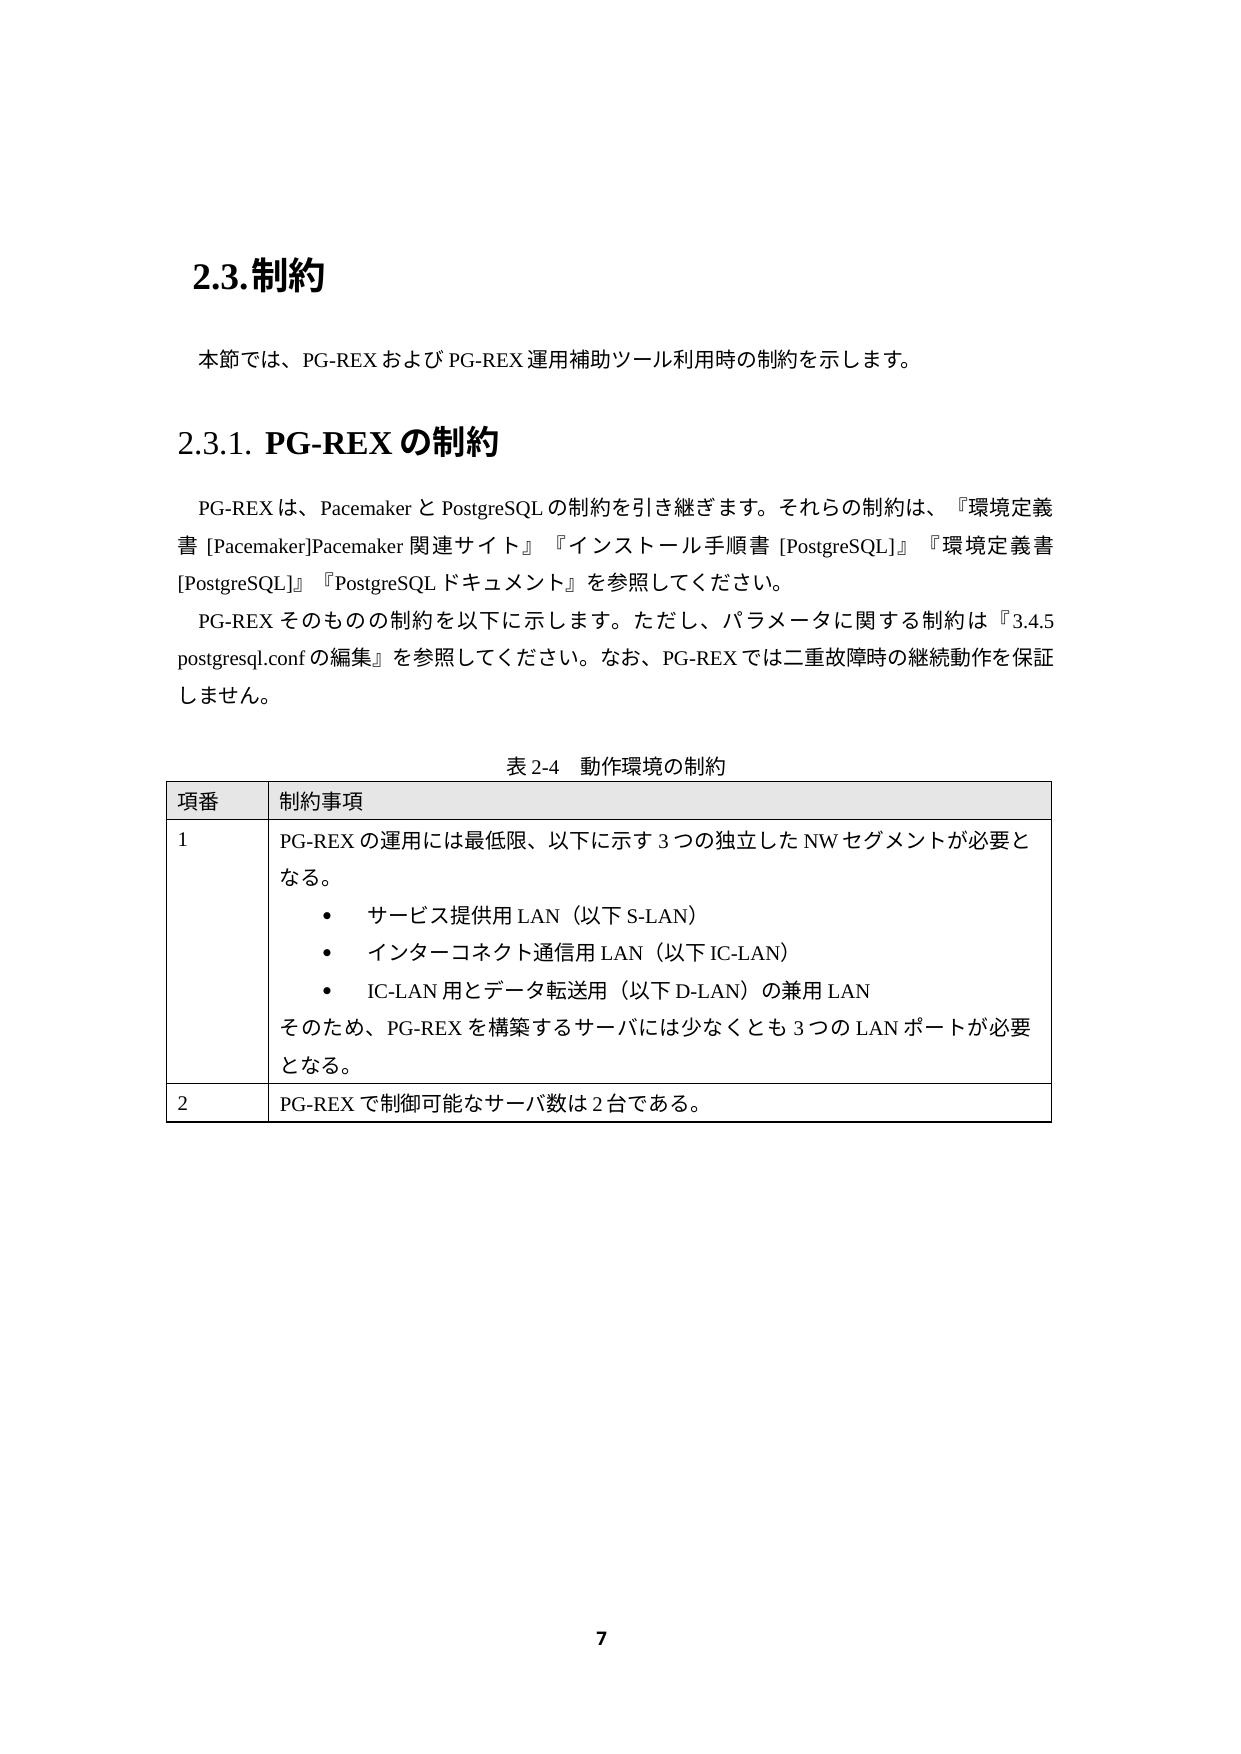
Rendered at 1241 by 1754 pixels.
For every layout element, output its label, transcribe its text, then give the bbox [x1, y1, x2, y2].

subtitle PG-REXの制約 [177, 403, 1063, 478]
table_cell 1 [167, 820, 268, 1083]
table_header 項番 [167, 782, 268, 819]
text 本節では、PG-REXおよびPG-REX運用補助ツール利用時の制約を示します。 [177, 340, 1054, 378]
table_cell PG-REXの運用には最低限、以下に示す3つの独立したNWセグメントが必要となる。 サービス提供用LAN（以下S-LAN） インターコネクト通信用LAN（以下IC-LAN） IC-LAN用とデータ転送用（以下D-LAN）の兼用LAN そのため、PG-REXを構築するサーバには少なくとも3つのLANポートが必要となる。 [269, 820, 1051, 1083]
table_cell 2 [167, 1084, 268, 1121]
table_header 制約事項 [269, 782, 1051, 819]
table_cell PG-REXで制御可能なサーバ数は2台である。 [269, 1084, 1051, 1121]
text PG-REXは、PacemakerとPostgreSQLの制約を引き継ぎます。それらの制約は、『』『PostgreSQLドキュメント』を参照してください。 [177, 488, 1054, 601]
subtitle 制約 [192, 236, 1063, 311]
text PG-REXそのものの制約を以下に示します。ただし、パラメータに関する制約は『3.4.5 postgresql.confの編集』を参照してください。なお、PG-REXでは二重故障時の継続動作を保証しません。 [177, 601, 1054, 713]
